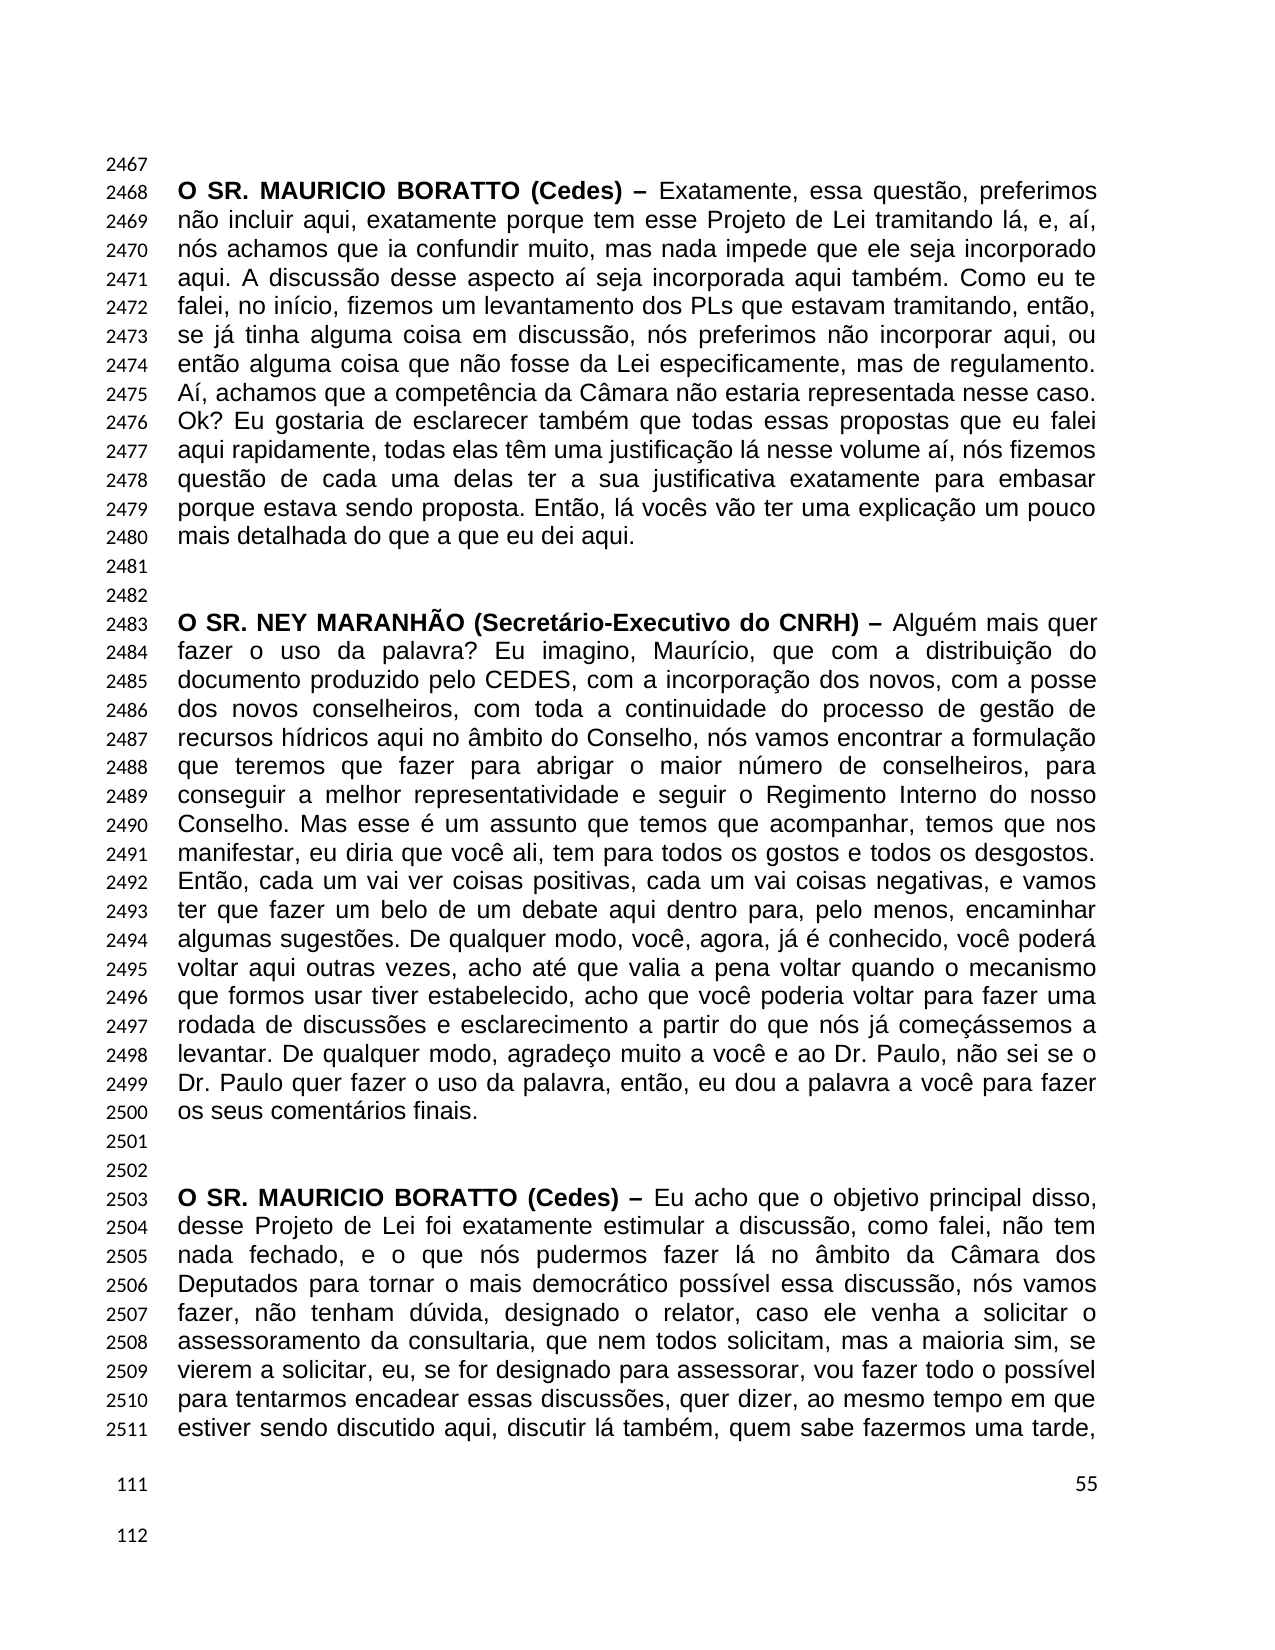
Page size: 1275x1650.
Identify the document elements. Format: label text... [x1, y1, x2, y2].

text O SR. MAURICIO BORATTO (Cedes) – Exatamente, essa questão, preferimos não incluir aqui, exatamente porque tem esse Projeto de Lei tramitando lá, e, aí, nós achamos que ia confundir muito, mas nada impede que ele seja incorporado aqui. A discussão desse aspecto aí seja incorporada aqui também. Como eu te falei, no início, fizemos um levantamento dos PLs que estavam tramitando, então, se já tinha alguma coisa em discussão, nós preferimos não incorporar aqui, ou então alguma coisa que não fosse da Lei especificamente, mas de regulamento. Aí, achamos que a competência da Câmara não estaria representada nesse caso. Ok? Eu gostaria de esclarecer também que todas essas propostas que eu falei aqui rapidamente, todas elas têm uma justificação lá nesse volume aí, nós fizemos questão de cada uma delas ter a sua justificativa exatamente para embasar porque estava sendo proposta. Então, lá vocês vão ter uma explicação um pouco mais detalhada do que a que eu dei aqui. [177, 176, 1098, 550]
text O SR. NEY MARANHÃO (Secretário-Executivo do CNRH) – Alguém mais quer fazer o uso da palavra? Eu imagino, Maurício, que com a distribuição do documento produzido pelo CEDES, com a incorporação dos novos, com a posse dos novos conselheiros, com toda a continuidade do processo de gestão de recursos hídricos aqui no âmbito do Conselho, nós vamos encontrar a formulação que teremos que fazer para abrigar o maior número de conselheiros, para conseguir a melhor representatividade e seguir o Regimento Interno do nosso Conselho. Mas esse é um assunto que temos que acompanhar, temos que nos manifestar, eu diria que você ali, tem para todos os gostos e todos os desgostos. Então, cada um vai ver coisas positivas, cada um vai coisas negativas, e vamos ter que fazer um belo de um debate aqui dentro para, pelo menos, encaminhar algumas sugestões. De qualquer modo, você, agora, já é conhecido, você poderá voltar aqui outras vezes, acho até que valia a pena voltar quando o mecanismo que formos usar tiver estabelecido, acho que você poderia voltar para fazer uma rodada de discussões e esclarecimento a partir do que nós já começássemos a levantar. De qualquer modo, agradeço muito a você e ao Dr. Paulo, não sei se o Dr. Paulo quer fazer o uso da palavra, então, eu dou a palavra a você para fazer os seus comentários finais. [177, 608, 1098, 1125]
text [177, 1183, 1098, 1441]
